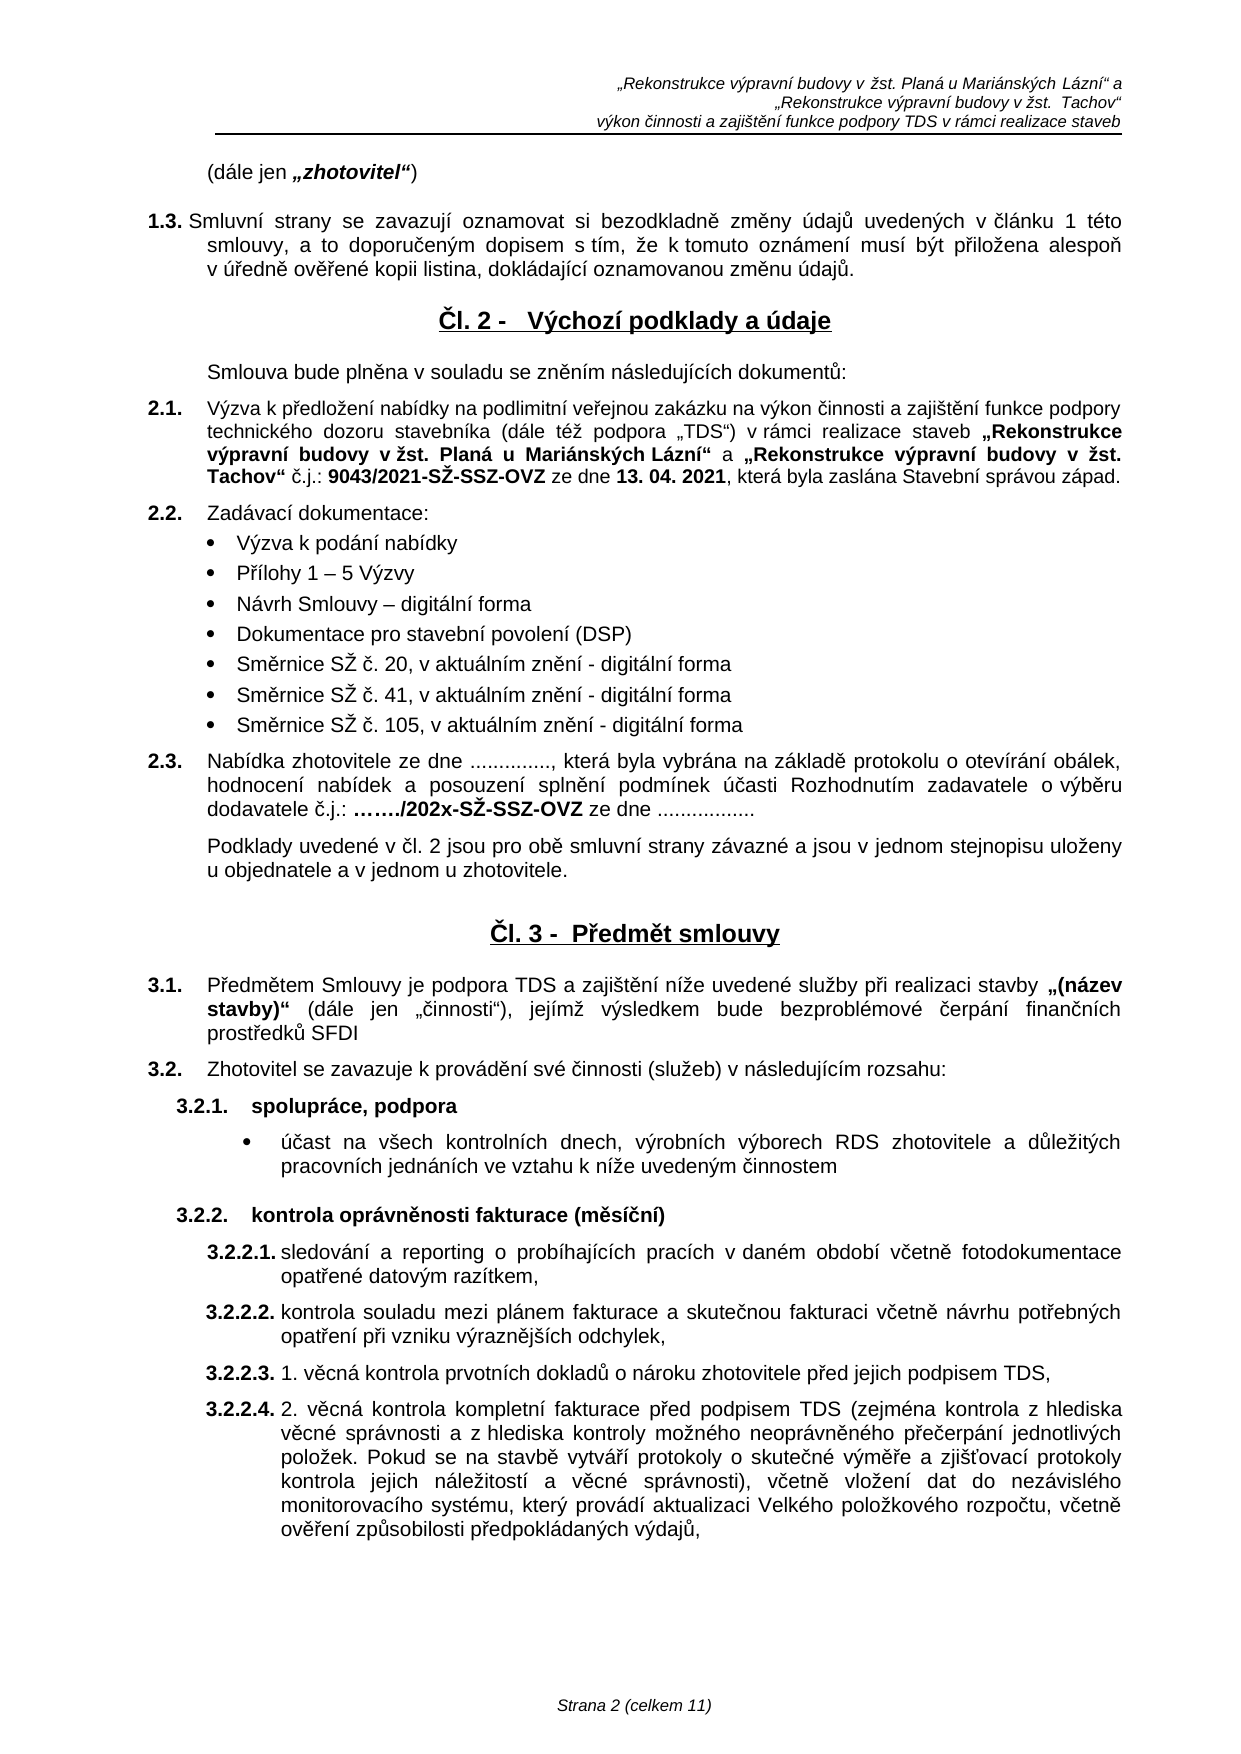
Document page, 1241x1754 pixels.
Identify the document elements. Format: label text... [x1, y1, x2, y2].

list Směrnice SŽ č. 20, v aktuálním znění - digitální forma [207, 652, 1122, 676]
list Výzva k předložení nabídky na podlimitní veřejnou zakázku na výkon činnosti a zajištění funkce podpory technického dozoru stavebníka (dále též podpora „TDS“) v rámci realizace staveb „Rekonstrukce výpravní budovy v žst. Planá u Mariánských Lázní“ a „Rekonstrukce výpravní budovy v žst. Tachov“ č.j.: 9043/2021-SŽ-SSZ-OVZ ze dne 13. 04. 2021, která byla zaslána Stavební správou západ. [148, 396, 1122, 488]
list Směrnice SŽ č. 105, v aktuálním znění - digitální forma [207, 713, 1122, 737]
text (dále jen „zhotovitel“) [207, 160, 1122, 184]
list Zadávací dokumentace: [148, 501, 1122, 524]
list Smluvní strany se zavazují oznamovat si bezodkladně změny údajů uvedených v článku 1 této smlouvy, a to doporučeným dopisem s tím, že k tomuto oznámení musí být přiložena alespoň v úředně ověřené kopii listina, dokládající oznamovanou změnu údajů. [148, 209, 1122, 281]
list Zhotovitel se zavazuje k provádění své činnosti (služeb) v následujícím rozsahu: [148, 1057, 1122, 1081]
text Smlouva bude plněna v souladu se zněním následujících dokumentů: [207, 359, 1122, 383]
subtitle Čl. 3 - Předmět smlouvy [148, 919, 1122, 948]
text Podklady uvedené v čl. 2 jsou pro obě smluvní strany závazné a jsou v jednom stejnopisu uloženy u objednatele a v jednom u zhotovitele. [207, 834, 1122, 882]
list sledování a reporting o probíhajících pracích v daném období včetně fotodokumentace opatřené datovým razítkem, [207, 1239, 1122, 1287]
list 2. věcná kontrola kompletní fakturace před podpisem TDS (zejména kontrola z hlediska věcné správnosti a z hlediska kontroly možného neoprávněného přečerpání jednotlivých položek. Pokud se na stavbě vytváří protokoly o skutečné výměře a zjišťovací protokoly kontrola jejich náležitostí a věcné správnosti), včetně vložení dat do nezávislého monitorovacího systému, který provádí aktualizaci Velkého položkového rozpočtu, včetně ověření způsobilosti předpokládaných výdajů, [206, 1397, 1122, 1541]
list Nabídka zhotovitele ze dne .............., která byla vybrána na základě protokolu o otevírání obálek, hodnocení nabídek a posouzení splnění podmínek účasti Rozhodnutím zadavatele o výběru dodavatele č.j.: ……./202x-SŽ-SSZ-OVZ ze dne ................. [148, 749, 1122, 821]
list Dokumentace pro stavební povolení (DSP) [207, 622, 1122, 646]
list Výzva k podání nabídky [207, 531, 1122, 555]
list 1. věcná kontrola prvotních dokladů o nároku zhotovitele před jejich podpisem TDS, [206, 1360, 1122, 1384]
subtitle Čl. 2 - Výchozí podklady a údaje [148, 306, 1122, 334]
list Přílohy 1 – 5 Výzvy [207, 561, 1122, 585]
list Předmětem Smlouvy je podpora TDS a zajištění níže uvedené služby při realizaci stavby „(název stavby)“ (dále jen „činnosti“), jejímž výsledkem bude bezproblémové čerpání finančních prostředků SFDI [148, 973, 1122, 1045]
list účast na všech kontrolních dnech, výrobních výborech RDS zhotovitele a důležitých pracovních jednáních ve vztahu k níže uvedeným činnostem [243, 1130, 1122, 1178]
list kontrola oprávněnosti fakturace (měsíční) [176, 1203, 1122, 1227]
list kontrola souladu mezi plánem fakturace a skutečnou fakturaci včetně návrhu potřebných opatření při vzniku výraznějších odchylek, [206, 1300, 1122, 1348]
list spolupráce, podpora [176, 1094, 1122, 1118]
list Směrnice SŽ č. 41, v aktuálním znění - digitální forma [207, 682, 1122, 706]
list Návrh Smlouvy – digitální forma [207, 591, 1122, 616]
